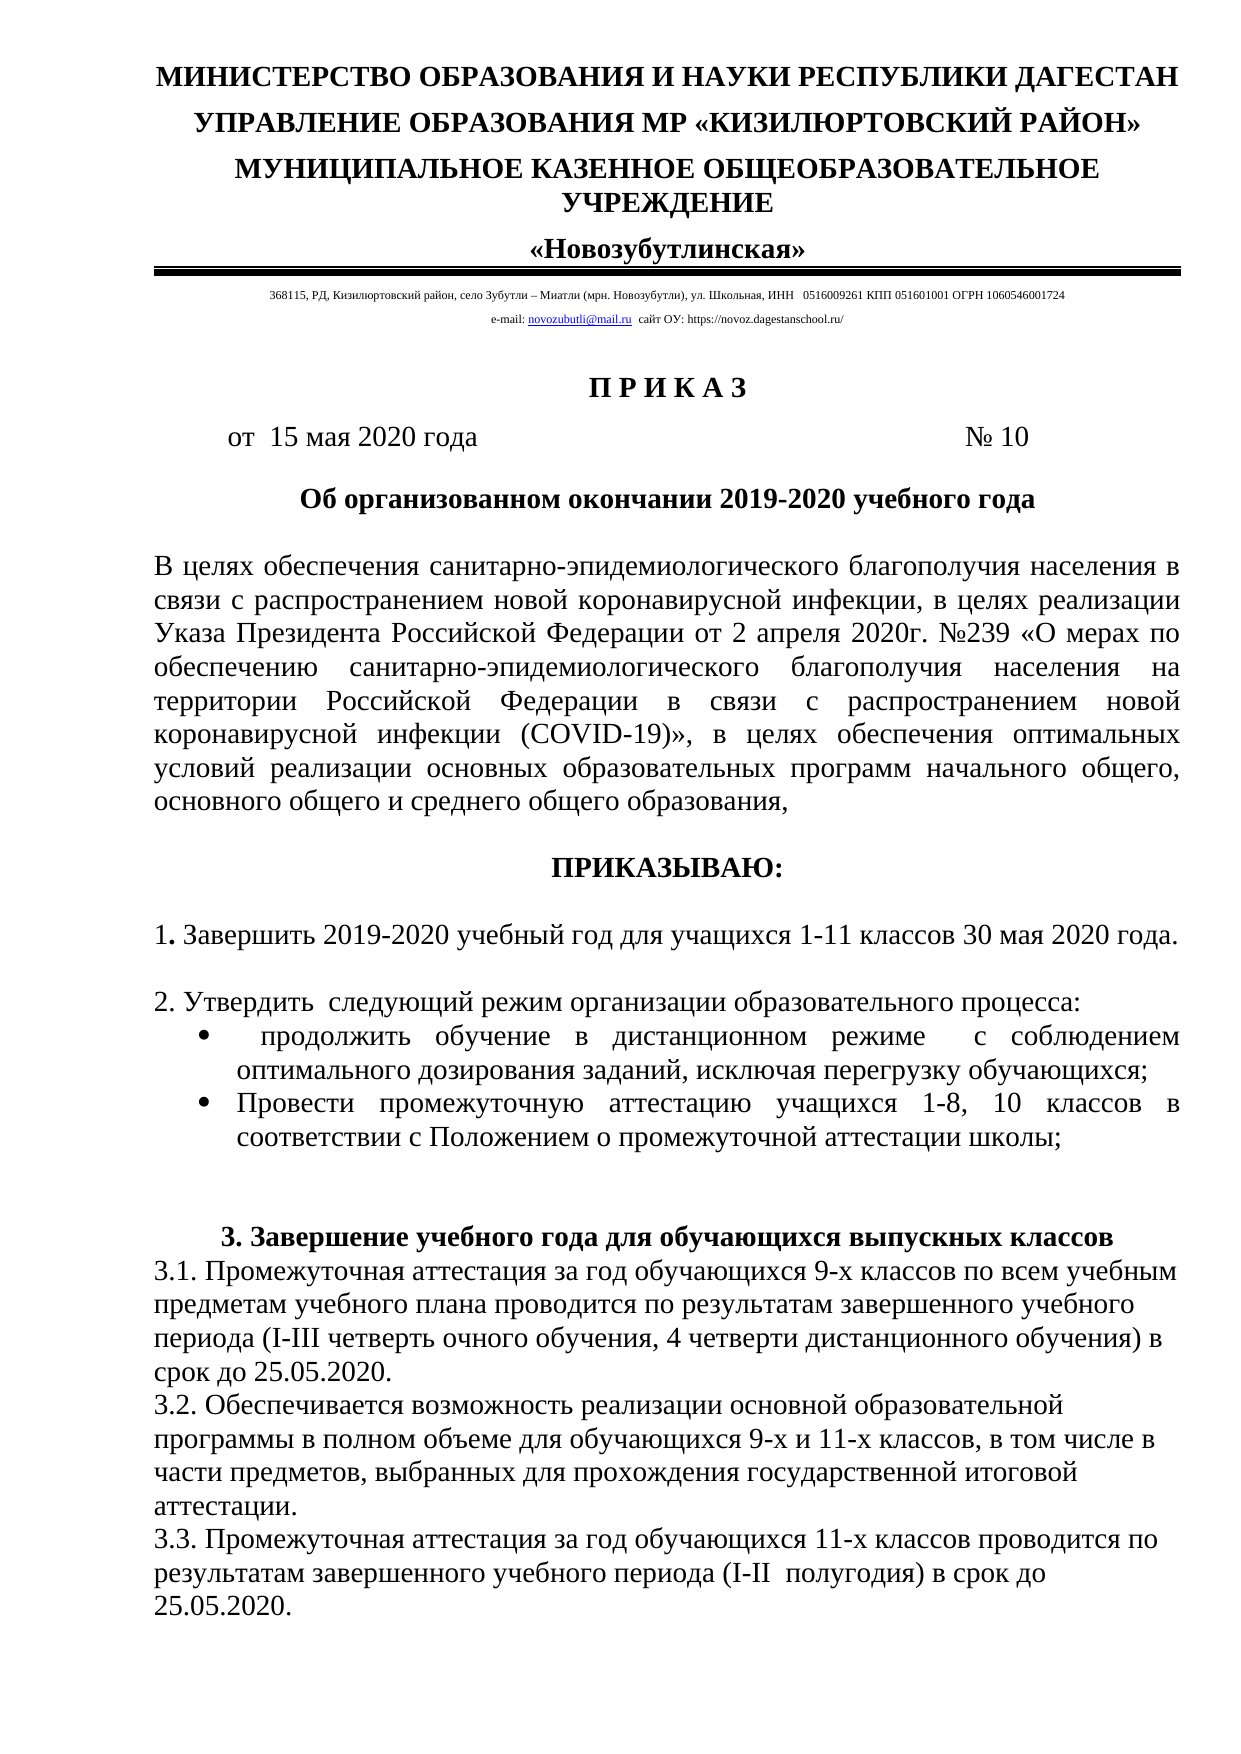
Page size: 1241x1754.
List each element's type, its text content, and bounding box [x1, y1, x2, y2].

text 368115, РД, Кизилюртовский район, село Зубутли – Миатли (мрн. Новозубутли), ул. Школьная, ИНН 0516009261 КПП 051601001 ОГРН 1060546001724 [153, 288, 1181, 312]
text УПРАВЛЕНИЕ ОБРАЗОВАНИЯ МР «КИЗИЛЮРТОВСКИЙ РАЙОН» [153, 105, 1181, 139]
text П Р И К А З [153, 370, 1181, 403]
text 3.2. Обеспечивается возможность реализации основной образовательной программы в полном объеме для обучающихся 9-х и 11-х классов, в том числе в части предметов, выбранных для прохождения государственной итоговой аттестации. [153, 1387, 1181, 1521]
text ПРИКАЗЫВАЮ: [153, 850, 1181, 884]
text e-mail: novozubutli@mail.ru сайт ОУ: https://novoz.dagestanschool.ru/ [153, 312, 1181, 336]
text от 15 мая 2020 года № 10 [153, 419, 1181, 453]
list Провести промежуточную аттестацию учащихся 1-8, 10 классов в соответствии с Положением о промежуточной аттестации школы; [199, 1085, 1181, 1152]
text МИНИСТЕРСТВО ОБРАЗОВАНИЯ И НАУКИ РЕСПУБЛИКИ ДАГЕСТАН [153, 59, 1181, 93]
text 3. Завершение учебного года для обучающихся выпускных классов [153, 1219, 1181, 1253]
text 3.3. Промежуточная аттестация за год обучающихся 11-х классов проводится по результатам завершенного учебного периода (I-II полугодия) в срок до 25.05.2020. [153, 1521, 1181, 1622]
text 2. Утвердить следующий режим организации образовательного процесса: [153, 984, 1181, 1018]
text 1. Завершить 2019-2020 учебный год для учащихся 1-11 классов 30 мая 2020 года. [153, 917, 1181, 951]
text В целях обеспечения санитарно-эпидемиологического благополучия населения в связи с распространением новой коронавирусной инфекции, в целях реализации Указа Президента Российской Федерации от 2 апреля 2020г. №239 «О мерах по обеспечению санитарно-эпидемиологического благополучия населения на территории Российской Федерации в связи с распространением новой коронавирусной инфекции (COVID-19)», в целях обеспечения оптимальных условий реализации основных образовательных программ начального общего, основного общего и среднего общего образования, [153, 548, 1181, 817]
text «Новозубутлинская» [153, 231, 1181, 276]
text 3.1. Промежуточная аттестация за год обучающихся 9-х классов по всем учебным предметам учебного плана проводится по результатам завершенного учебного периода (I-III четверть очного обучения, 4 четверти дистанционного обучения) в срок до 25.05.2020. [153, 1253, 1181, 1387]
text МУНИЦИПАЛЬНОЕ КАЗЕННОЕ ОБЩЕОБРАЗОВАТЕЛЬНОЕ УЧРЕЖДЕНИЕ [153, 151, 1181, 218]
text Об организованном окончании 2019-2020 учебного года [153, 481, 1181, 515]
list продолжить обучение в дистанционном режиме с соблюдением оптимального дозирования заданий, исключая перегрузку обучающихся; [199, 1018, 1181, 1085]
